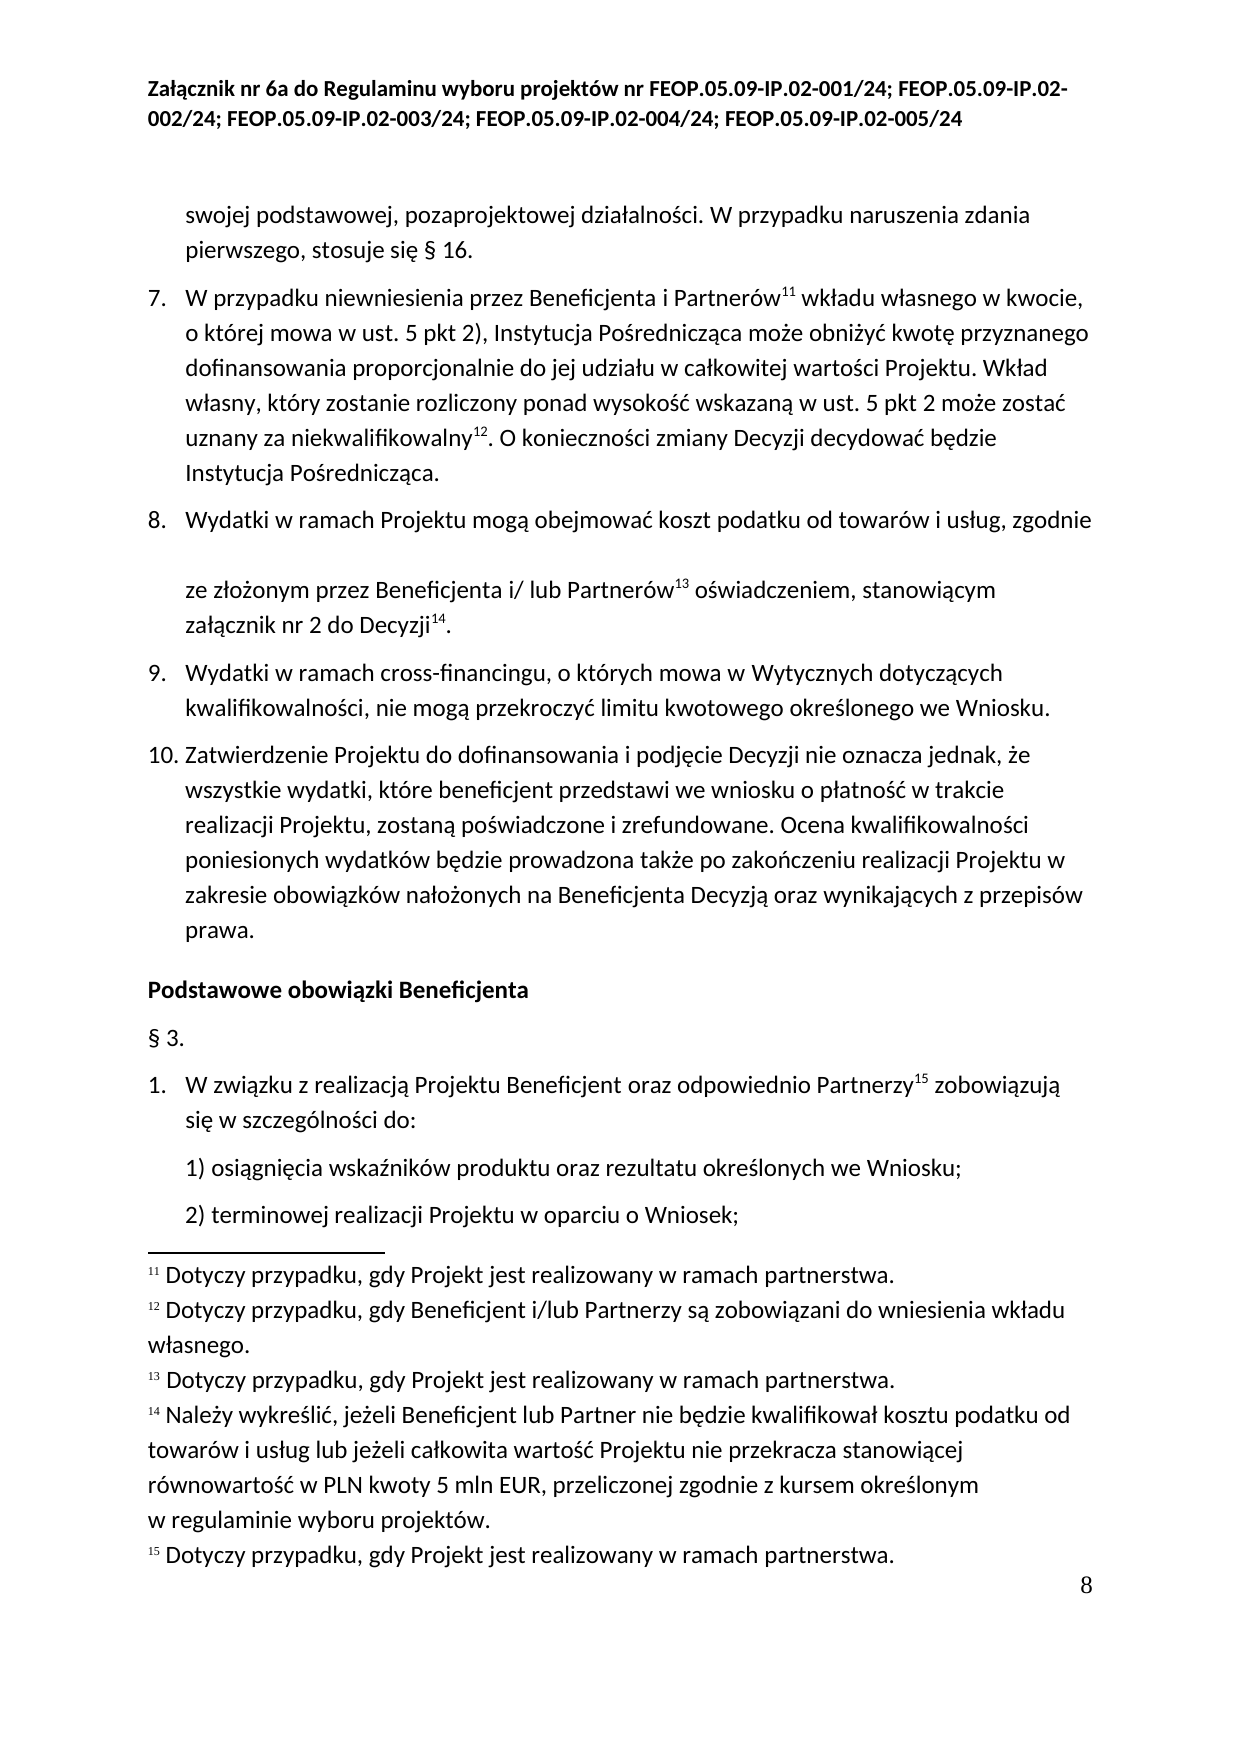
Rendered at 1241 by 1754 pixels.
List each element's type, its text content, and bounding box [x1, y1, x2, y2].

list W przypadku niewniesienia przez Beneficjenta i Partnerów wkładu własnego w kwocie, o której mowa w ust. 5 pkt 2), Instytucja Pośrednicząca może obniżyć kwotę przyznanego dofinansowania proporcjonalnie do jej udziału w całkowitej wartości Projektu. Wkład własny, który zostanie rozliczony ponad wysokość wskazaną w ust. 5 pkt 2 może zostać uznany za niekwalifikowalny. O konieczności zmiany Decyzji decydować będzie Instytucja Pośrednicząca. [148, 282, 1092, 487]
list Wydatki w ramach Projektu mogą obejmować koszt podatku od towarów i usług, zgodnie ze złożonym przez Beneficjenta i/ lub Partnerów oświadczeniem, stanowiącym załącznik nr 2 do Decyzji. [148, 504, 1092, 640]
list terminowej realizacji Projektu w oparciu o Wniosek; [185, 1199, 1092, 1230]
text § 3. [148, 1022, 1092, 1052]
list Beneficjent oraz Partnerzy nie mogą przeznaczać otrzymanego dofinansowania na cele inne niż związane z realizacją Projektu, w szczególności na tymczasowe finansowanie swojej podstawowej, pozaprojektowej działalności. W przypadku naruszenia zdania pierwszego, stosuje się § 16. [148, 199, 1092, 265]
list Zatwierdzenie Projektu do dofinansowania i podjęcie Decyzji nie oznacza jednak, że wszystkie wydatki, które beneficjent przedstawi we wniosku o płatność w trakcie realizacji Projektu, zostaną poświadczone i zrefundowane. Ocena kwalifikowalności poniesionych wydatków będzie prowadzona także po zakończeniu realizacji Projektu w zakresie obowiązków nałożonych na Beneficjenta Decyzją oraz wynikających z przepisów prawa. [148, 739, 1092, 945]
text Podstawowe obowiązki Beneficjenta [148, 974, 1092, 1005]
list Wydatki w ramach cross-financingu, o których mowa w Wytycznych dotyczących kwalifikowalności, nie mogą przekroczyć limitu kwotowego określonego we Wniosku. [148, 657, 1092, 722]
list W związku z realizacją Projektu Beneficjent oraz odpowiednio Partnerzy zobowiązują się w szczególności do: [148, 1069, 1092, 1135]
list osiągnięcia wskaźników produktu oraz rezultatu określonych we Wniosku; [185, 1152, 1092, 1182]
